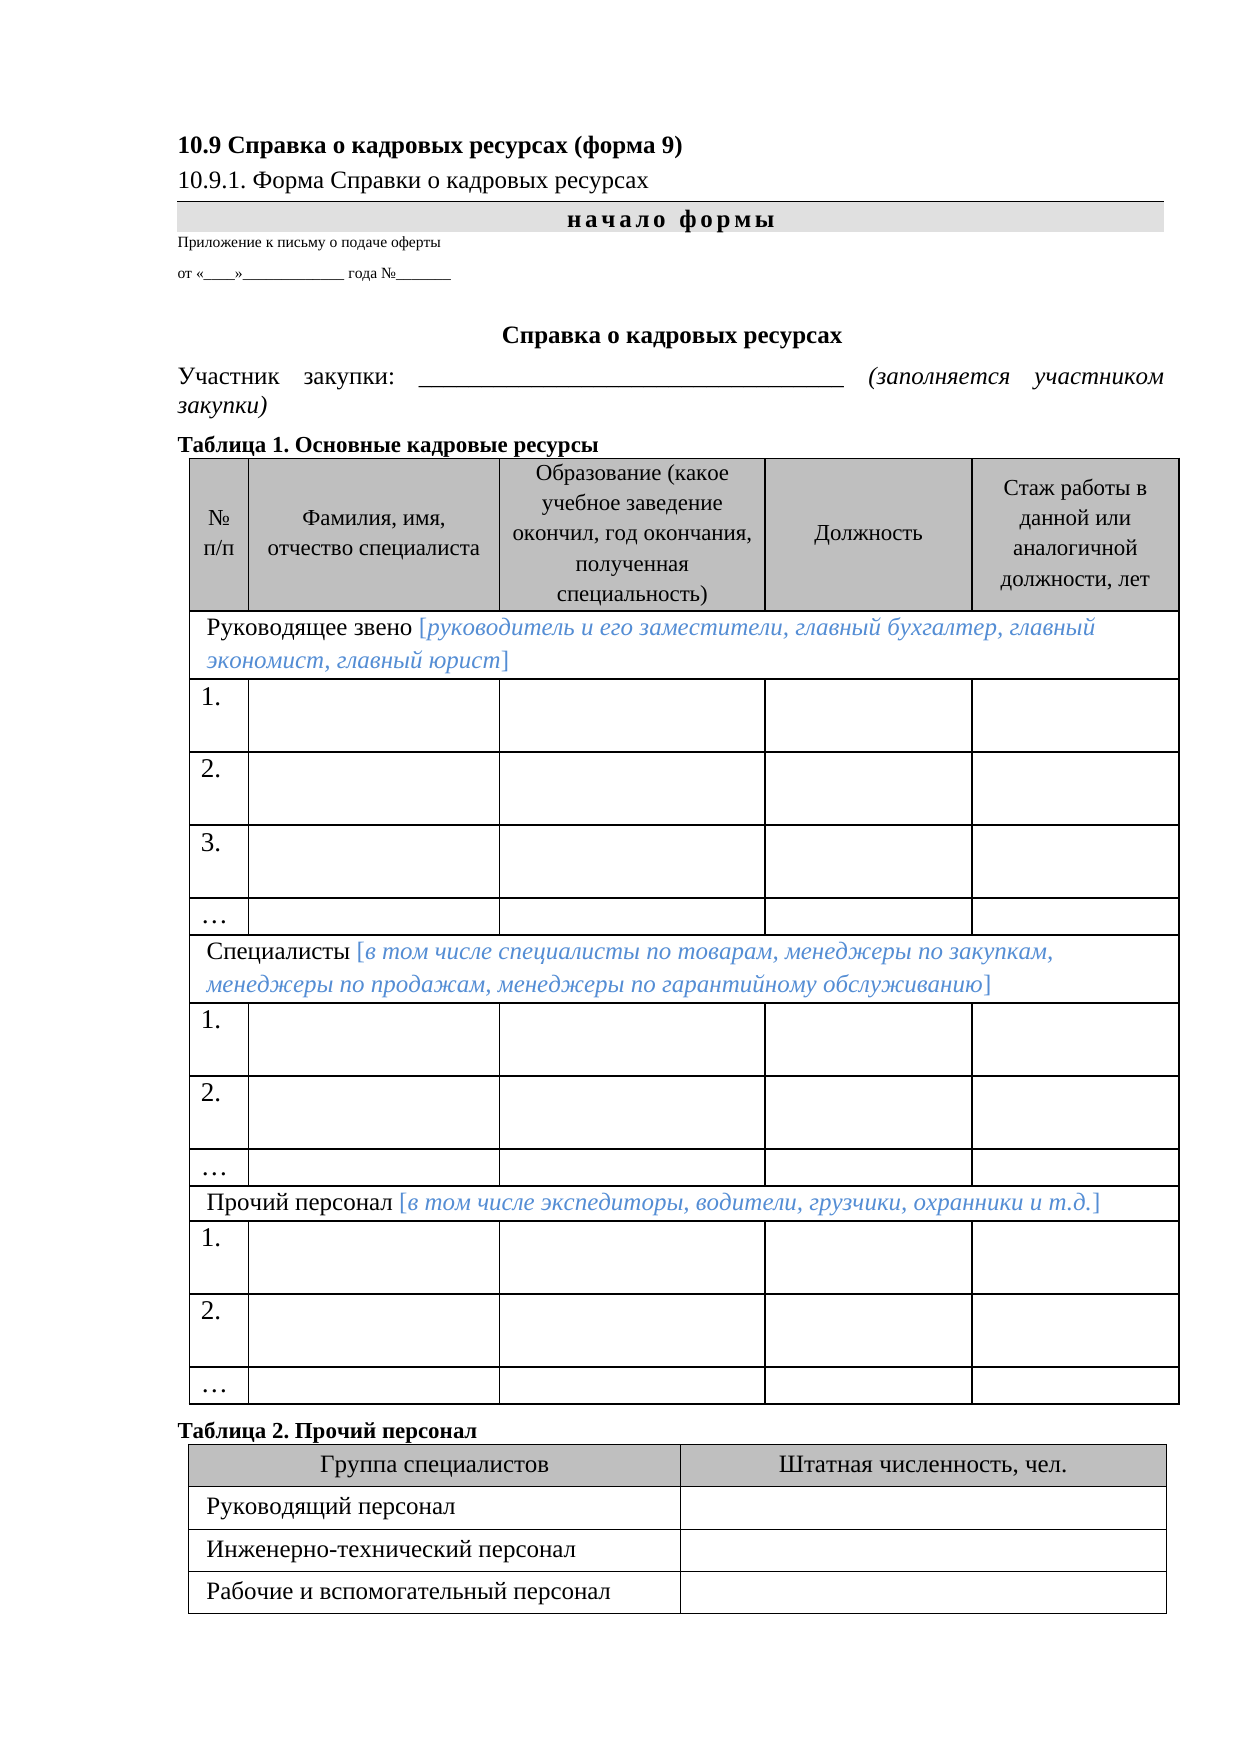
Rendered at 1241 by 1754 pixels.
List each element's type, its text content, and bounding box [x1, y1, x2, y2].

table_cell [249, 1222, 499, 1293]
table_cell [973, 826, 1178, 897]
text 10.9 Справка о кадровых ресурсах (форма 9) [177, 131, 1167, 159]
text 10.9.1. Форма Справки о кадровых ресурсах [177, 166, 1167, 194]
table_cell [766, 1222, 971, 1293]
table_header Группа специалистов [189, 1445, 680, 1486]
table_cell [500, 1150, 764, 1185]
table_header Стаж работы в данной или аналогичной должности, лет [973, 459, 1178, 610]
table_cell [973, 1004, 1178, 1075]
table_cell [500, 1004, 764, 1075]
table_cell [500, 826, 764, 897]
table_cell [973, 1222, 1178, 1293]
table_cell [190, 1222, 248, 1293]
table_cell [190, 826, 248, 897]
table_cell … [190, 1368, 248, 1403]
table_cell Специалисты [в том числе специалисты по товарам, менеджеры по закупкам, менеджеры по продажам, менеджеры по гарантийному обслуживанию] [190, 936, 1178, 1002]
table_cell [681, 1572, 1166, 1613]
table_cell [249, 753, 499, 824]
table_header Должность [766, 459, 971, 610]
table_header Фамилия, имя, отчество специалиста [249, 459, 499, 610]
table_cell [249, 1368, 499, 1403]
table_cell Инженерно-технический персонал [189, 1530, 680, 1571]
table_header № п/п [190, 459, 248, 610]
table_cell [681, 1530, 1166, 1571]
table_cell Прочий персонал [в том числе экспедиторы, водители, грузчики, охранники и т.д.] [190, 1187, 1178, 1220]
table_cell [249, 1150, 499, 1185]
table_cell Руководящий персонал [189, 1487, 680, 1528]
table_cell [190, 1295, 248, 1366]
table_cell [249, 1004, 499, 1075]
table_cell [500, 753, 764, 824]
table_cell [973, 899, 1178, 934]
table_cell [249, 826, 499, 897]
table_cell [500, 1222, 764, 1293]
table_cell [973, 1295, 1178, 1366]
table_cell [249, 899, 499, 934]
table_cell [973, 1368, 1178, 1403]
table_cell [190, 1077, 248, 1148]
table_cell [249, 1077, 499, 1148]
table_cell [973, 680, 1178, 751]
table_cell [190, 753, 248, 824]
table_cell [766, 826, 971, 897]
table_cell Рабочие и вспомогательный персонал [189, 1572, 680, 1613]
table_cell [766, 1150, 971, 1185]
table_cell [681, 1487, 1166, 1528]
table_cell [766, 753, 971, 824]
table_cell [973, 1150, 1178, 1185]
table_cell [190, 1004, 248, 1075]
table_cell … [190, 1150, 248, 1185]
text Таблица 2. Прочий персонал [177, 1417, 1167, 1444]
table_cell [973, 753, 1178, 824]
table_cell [249, 1295, 499, 1366]
text Таблица 1. Основные кадровые ресурсы [177, 431, 1167, 457]
table_cell [766, 899, 971, 934]
text начало формы [177, 202, 1164, 232]
table_cell [766, 1004, 971, 1075]
table_cell [766, 680, 971, 751]
text Справка о кадровых ресурсах [177, 320, 1167, 348]
table_cell [766, 1077, 971, 1148]
table_cell … [190, 899, 248, 934]
table_header Штатная численность, чел. [681, 1445, 1166, 1486]
table_cell [500, 899, 764, 934]
table_cell [190, 680, 248, 751]
text Приложение к письму о подаче оферты от «____»_____________ года №_______ [177, 232, 1167, 295]
table_cell [500, 1077, 764, 1148]
table_cell [973, 1077, 1178, 1148]
table_cell [500, 680, 764, 751]
table_cell [766, 1295, 971, 1366]
table_cell Руководящее звено [руководитель и его заместители, главный бухгалтер, главный экономист, главный юрист] [190, 612, 1178, 678]
text Участник закупки: __________________________________ (заполняется участником закупки) [177, 361, 1167, 418]
table_cell [500, 1295, 764, 1366]
table_header Образование (какое учебное заведение окончил, год окончания, полученная специальность) [500, 459, 764, 610]
table_cell [249, 680, 499, 751]
table_cell [766, 1368, 971, 1403]
table_cell [500, 1368, 764, 1403]
